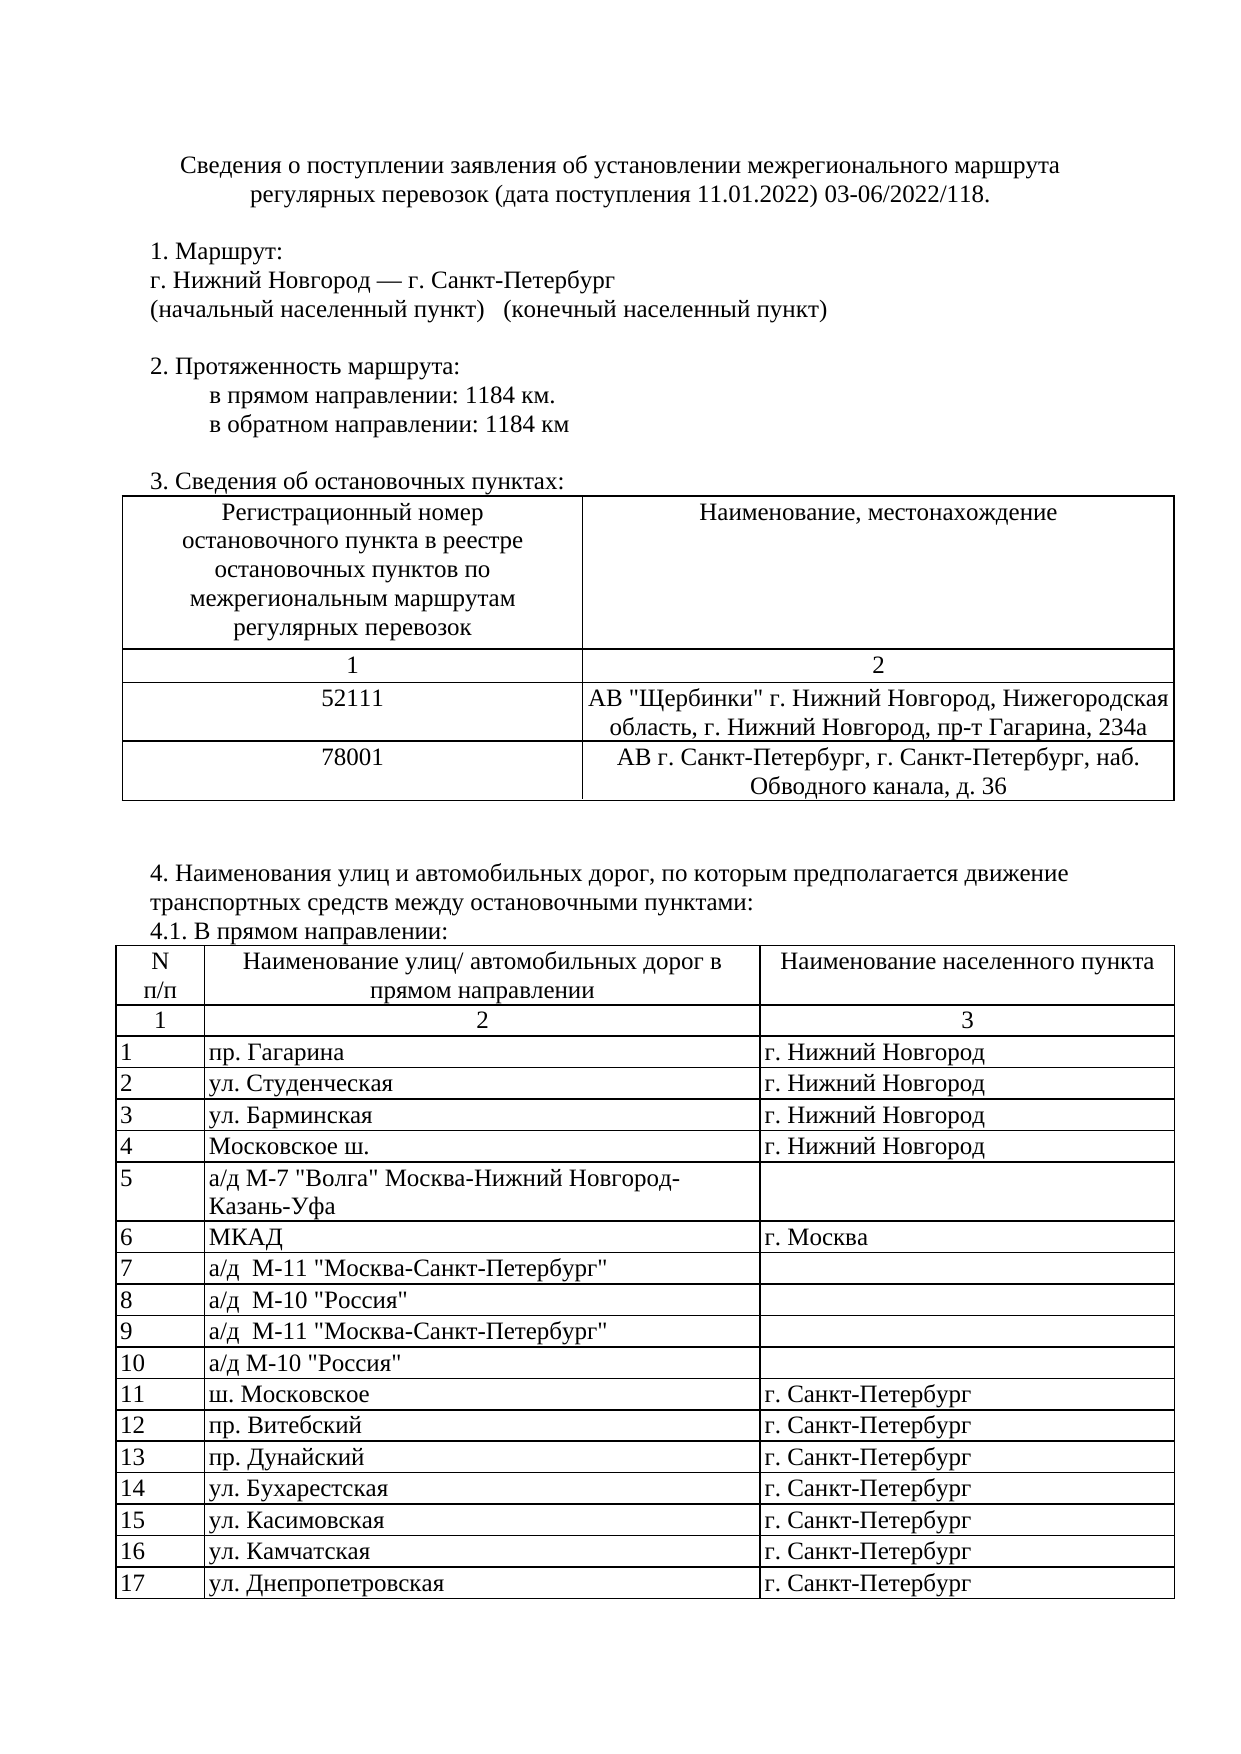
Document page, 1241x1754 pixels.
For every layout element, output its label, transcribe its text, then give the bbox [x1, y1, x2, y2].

text 4. Наименования улиц и автомобильных дорог, по которым предполагается движение транспортных средств между остановочными пунктами: [150, 858, 1090, 916]
table_cell ул. Касимовская [205, 1505, 759, 1535]
table_cell г. Санкт-Петербург [761, 1568, 1174, 1598]
table_header N п/п [117, 946, 204, 1004]
table_cell 5 [117, 1163, 204, 1220]
table_cell пр. Дунайский [205, 1442, 759, 1472]
table_cell 12 [117, 1411, 204, 1440]
table_cell 10 [117, 1348, 204, 1377]
table_cell 6 [117, 1222, 204, 1252]
table_cell 4 [117, 1131, 204, 1161]
table_cell 2 [205, 1006, 759, 1035]
table_cell 16 [117, 1536, 204, 1566]
text 4.1. В прямом направлении: [150, 916, 1090, 945]
table_cell 15 [117, 1505, 204, 1535]
table_cell пр. Витебский [205, 1411, 759, 1440]
table_cell г. Санкт-Петербург [761, 1473, 1174, 1503]
table_header Наименование населенного пункта [761, 946, 1174, 1004]
table_cell АВ "Щербинки" г. Нижний Новгород, Нижегородская область, г. Нижний Новгород, пр-т Гагарина, 234а [583, 683, 1173, 740]
table_cell г. Санкт-Петербург [761, 1411, 1174, 1440]
text в прямом направлении: 1184 км. [150, 380, 1090, 409]
table_cell 1 [117, 1006, 204, 1035]
table_cell г. Нижний Новгород [761, 1131, 1174, 1161]
table_cell 1 [123, 650, 582, 681]
table_cell [761, 1316, 1174, 1346]
table_cell 52111 [123, 683, 582, 740]
table_cell 3 [761, 1006, 1174, 1035]
table_cell [761, 1253, 1174, 1283]
table_cell а/д М-7 "Волга" Москва-Нижний Новгород-Казань-Уфа [205, 1163, 759, 1220]
table_cell 7 [117, 1253, 204, 1283]
table_cell г. Москва [761, 1222, 1174, 1252]
table_cell Московское ш. [205, 1131, 759, 1161]
table_cell г. Санкт-Петербург [761, 1379, 1174, 1409]
table_cell 14 [117, 1473, 204, 1503]
table_cell 8 [117, 1285, 204, 1314]
table_cell а/д М-11 "Москва-Санкт-Петербург" [205, 1253, 759, 1283]
table_cell АВ г. Санкт-Петербург, г. Санкт-Петербург, наб. Обводного канала, д. 36 [583, 742, 1173, 799]
table_cell г. Санкт-Петербург [761, 1505, 1174, 1535]
table_cell г. Санкт-Петербург [761, 1442, 1174, 1472]
table_cell а/д М-11 "Москва-Санкт-Петербург" [205, 1316, 759, 1346]
table_cell ул. Студенческая [205, 1068, 759, 1098]
text 2. Протяженность маршрута: [150, 351, 1090, 380]
table_cell [761, 1348, 1174, 1377]
table_cell пр. Гагарина [205, 1037, 759, 1067]
table_cell а/д М-10 "Россия" [205, 1285, 759, 1314]
table_cell ш. Московское [205, 1379, 759, 1409]
text в обратном направлении: 1184 км [150, 409, 1090, 437]
table_cell 9 [117, 1316, 204, 1346]
text Сведения о поступлении заявления об установлении межрегионального маршрута регулярных перевозок (дата поступления 11.01.2022) 03-06/2022/118. [150, 150, 1090, 207]
table_header Наименование улиц/ автомобильных дорог в прямом направлении [205, 946, 759, 1004]
text (начальный населенный пункт) (конечный населенный пункт) [150, 294, 1090, 322]
table_cell [761, 1163, 1174, 1220]
table_cell 2 [583, 650, 1173, 681]
table_cell 1 [117, 1037, 204, 1067]
text 1. Маршрут: [150, 236, 1090, 265]
table_cell 11 [117, 1379, 204, 1409]
table_cell МКАД [205, 1222, 759, 1252]
table_cell ул. Днепропетровская [205, 1568, 759, 1598]
table_cell 3 [117, 1100, 204, 1130]
table_cell 13 [117, 1442, 204, 1472]
table_cell г. Нижний Новгород [761, 1100, 1174, 1130]
table_header Регистрационный номер остановочного пункта в реестре остановочных пунктов по межрегиональным маршрутам регулярных перевозок [123, 497, 582, 648]
text 3. Сведения об остановочных пунктах: [150, 466, 1090, 495]
text г. Нижний Новгород — г. Санкт-Петербург [150, 265, 1090, 294]
table_cell ул. Камчатская [205, 1536, 759, 1566]
table_cell г. Санкт-Петербург [761, 1536, 1174, 1566]
table_cell г. Нижний Новгород [761, 1068, 1174, 1098]
table_cell г. Нижний Новгород [761, 1037, 1174, 1067]
table_cell ул. Бухарестская [205, 1473, 759, 1503]
table_cell ул. Барминская [205, 1100, 759, 1130]
table_cell 17 [117, 1568, 204, 1598]
table_cell 78001 [123, 742, 582, 799]
table_cell 2 [117, 1068, 204, 1098]
table_header Наименование, местонахождение [583, 497, 1173, 648]
table_cell а/д М-10 "Россия" [205, 1348, 759, 1377]
table_cell [761, 1285, 1174, 1314]
